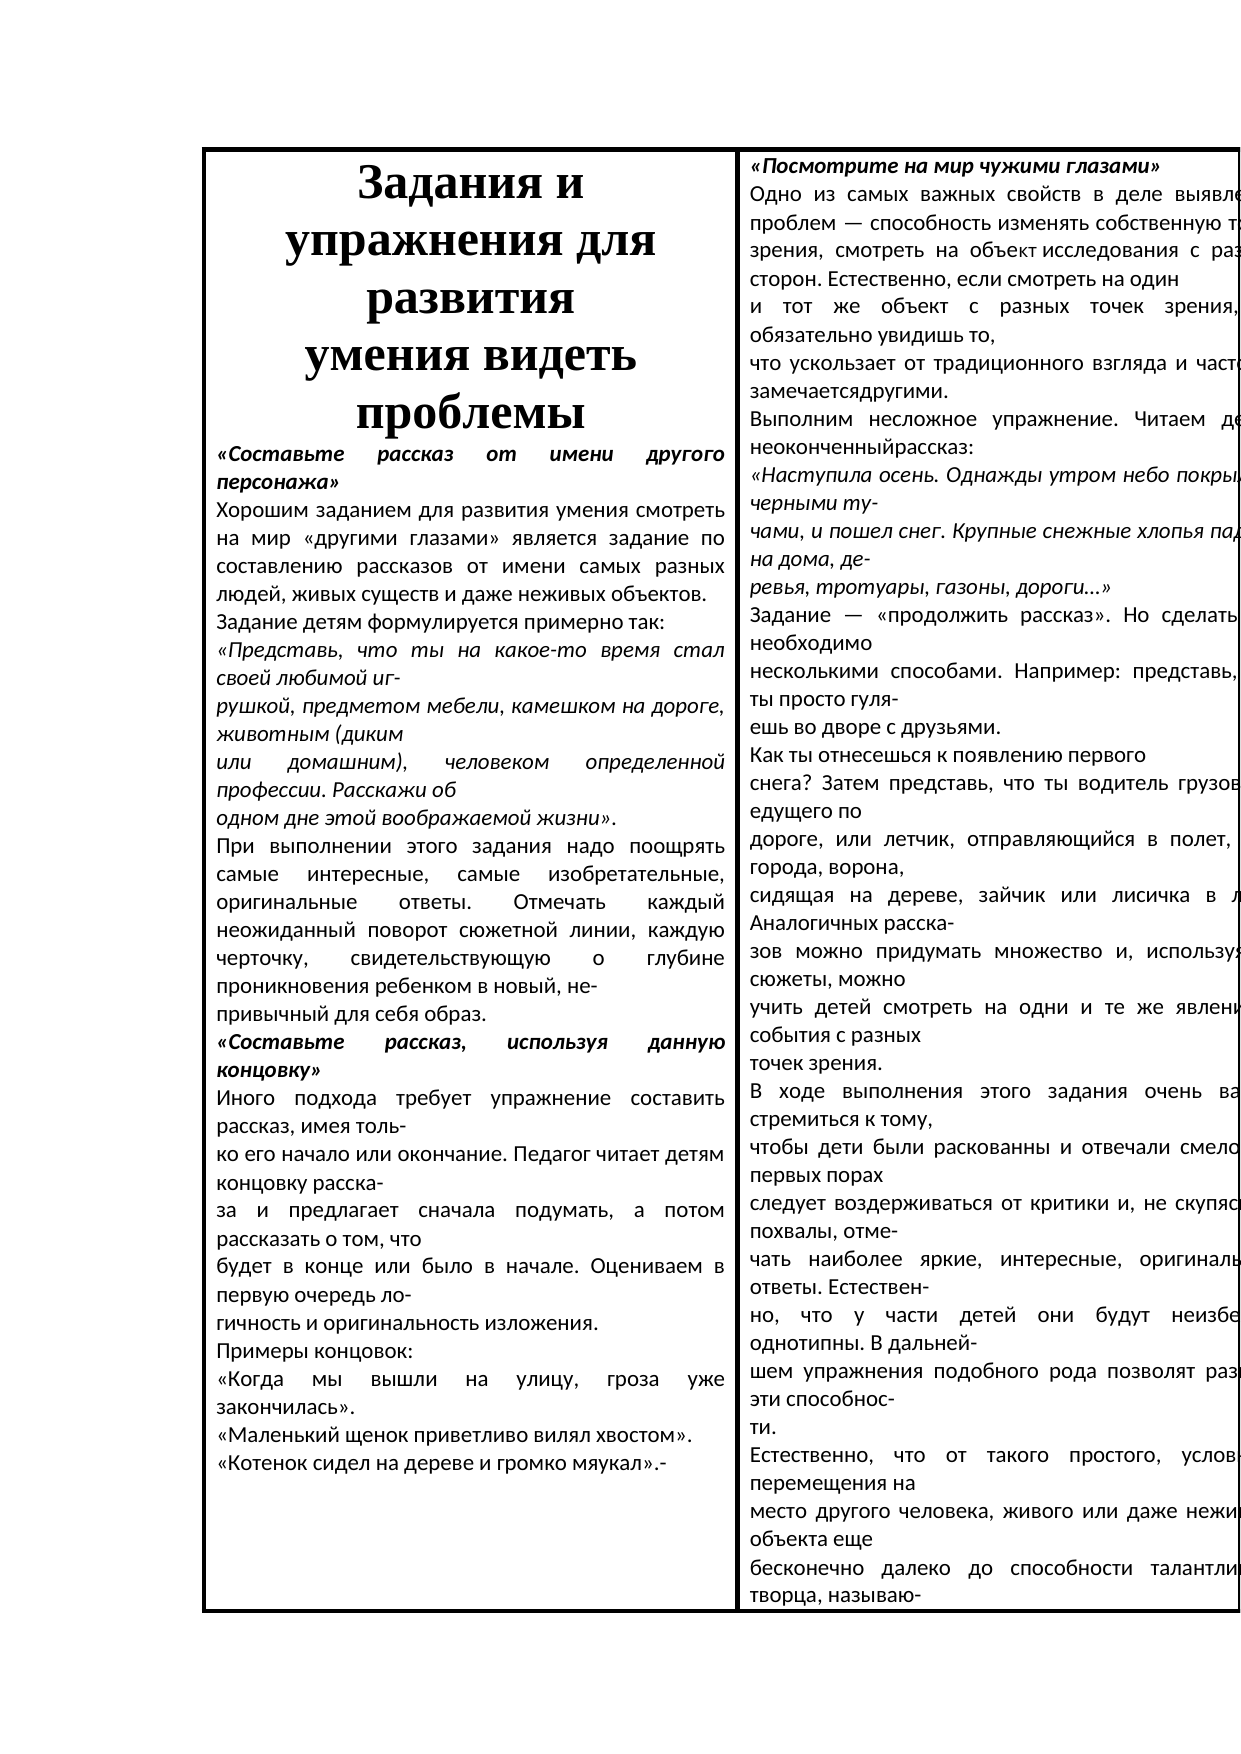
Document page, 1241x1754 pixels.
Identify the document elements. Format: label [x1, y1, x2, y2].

table_header [740, 152, 1238, 1609]
table_header [206, 152, 735, 1609]
